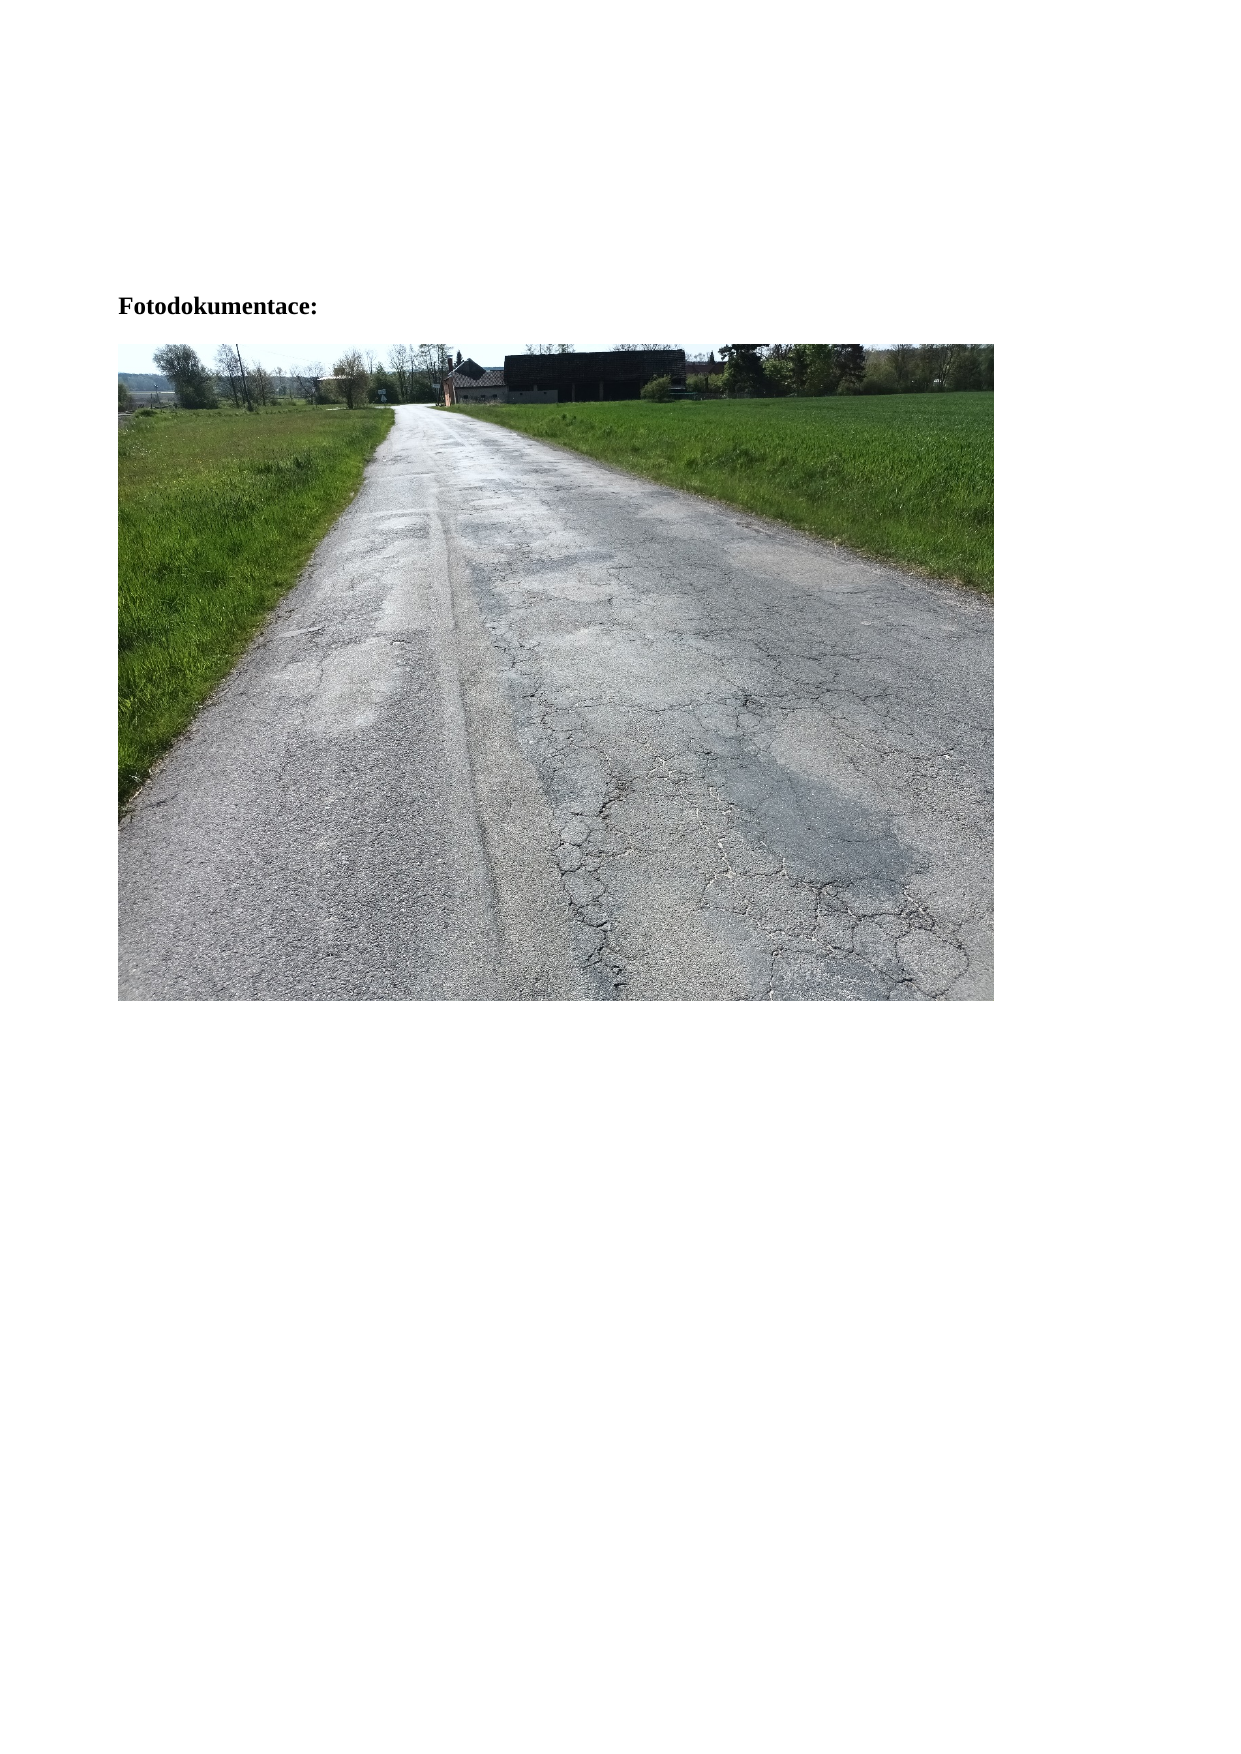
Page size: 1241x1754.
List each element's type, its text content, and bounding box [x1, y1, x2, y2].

picture [118, 344, 994, 1001]
text Fotodokumentace: [118, 291, 1122, 344]
